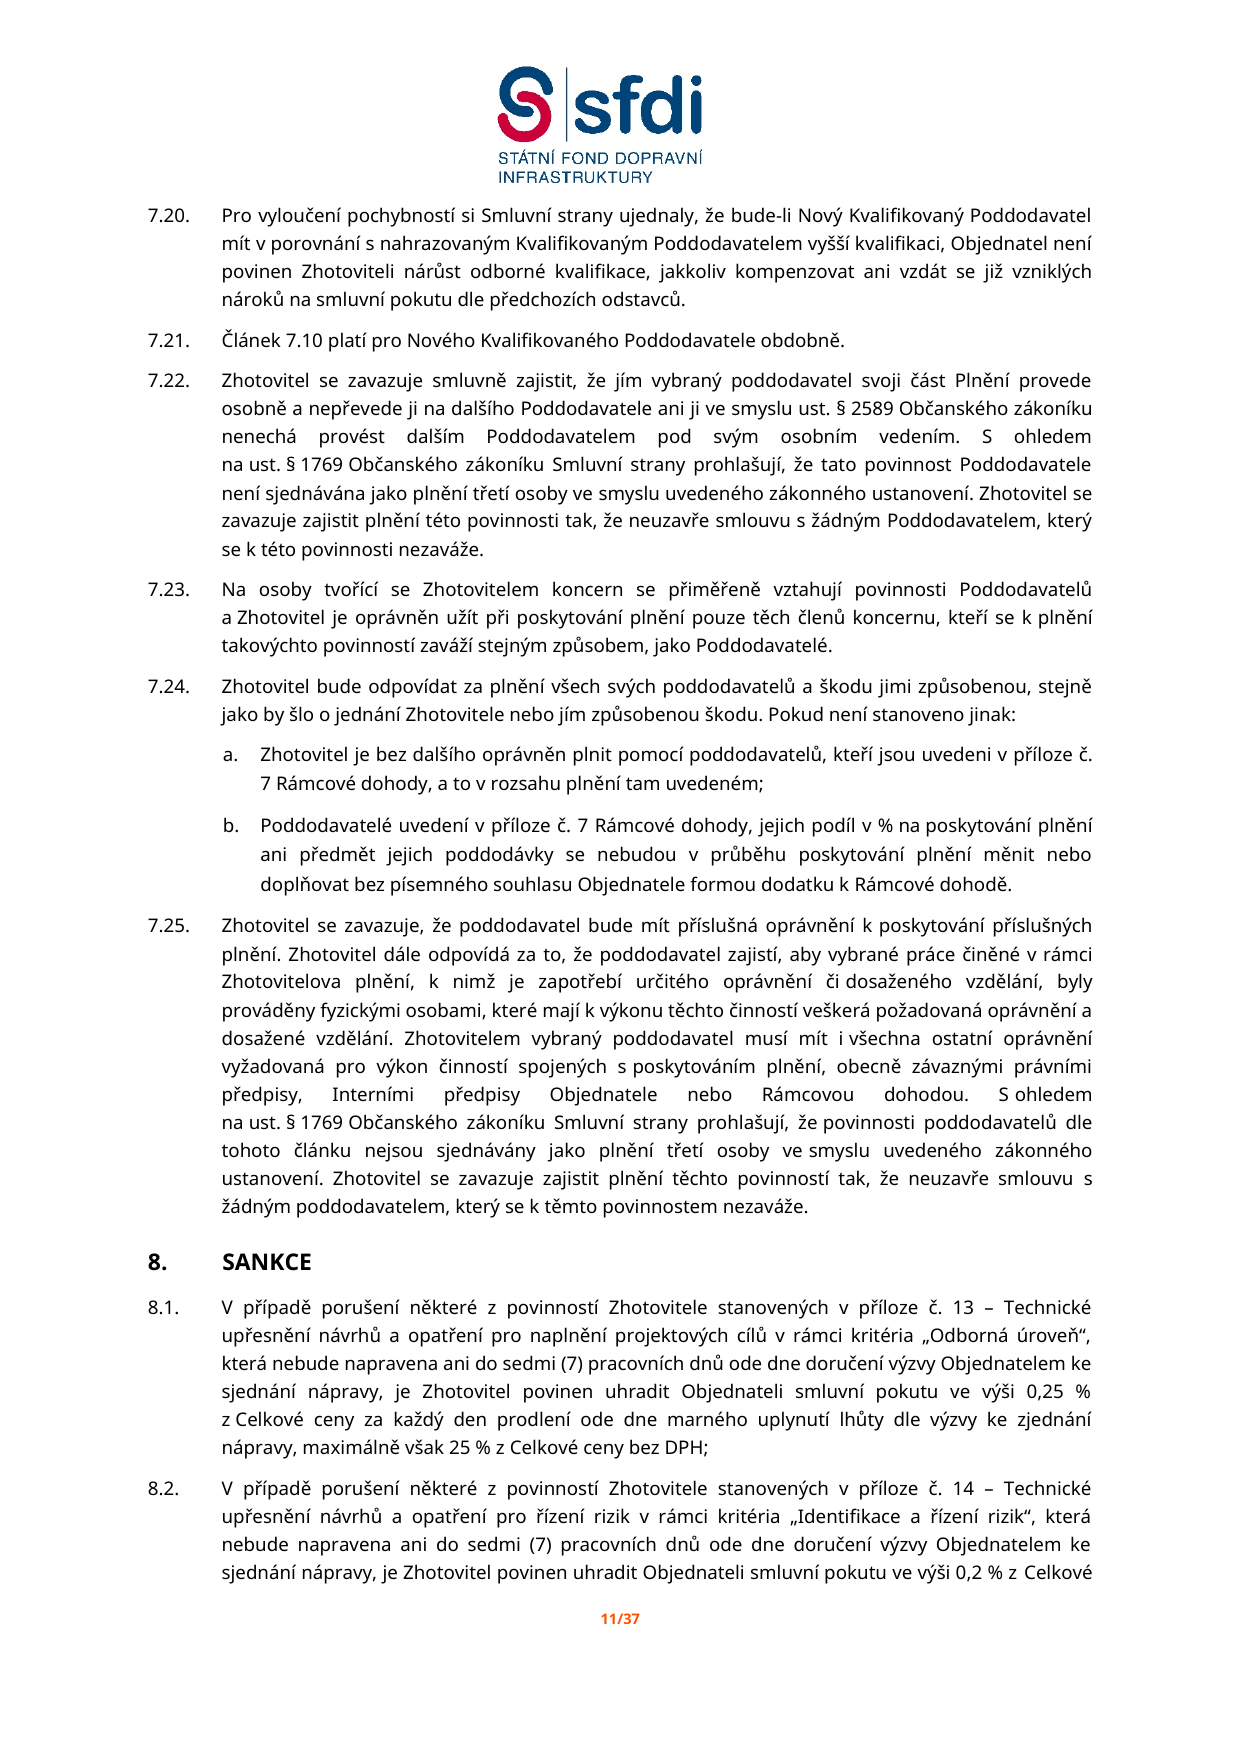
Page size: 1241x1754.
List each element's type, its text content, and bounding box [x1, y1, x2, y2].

list Zhotovitel se zavazuje, že poddodavatel bude mít příslušná oprávnění k poskytování příslušných plnění. Zhotovitel dále odpovídá za to, že poddodavatel zajistí, aby vybrané práce činěné v rámci Zhotovitelova plnění, k nimž je zapotřebí určitého oprávnění či dosaženého vzdělání, byly prováděny fyzickými osobami, které mají k výkonu těchto činností veškerá požadovaná oprávnění a dosažené vzdělání. Zhotovitelem vybraný poddodavatel musí mít i všechna ostatní oprávnění vyžadovaná pro výkon činností spojených s poskytováním plnění, obecně závaznými právními předpisy, Interními předpisy Objednatele nebo Rámcovou dohodou. S ohledem na ust. § 1769 Občanského zákoníku Smluvní strany prohlašují, že povinnosti poddodavatelů dle tohoto článku nejsou sjednávány jako plnění třetí osoby ve smyslu uvedeného zákonného ustanovení. Zhotovitel se zavazuje zajistit plnění těchto povinností tak, že neuzavře smlouvu s žádným poddodavatelem, který se k těmto povinnostem nezaváže. [148, 913, 1093, 1218]
text Poddodavatelé uvedení v příloze č. 7 Rámcové dohody, jejich podíl v % na poskytování plnění ani předmět jejich poddodávky se nebudou v průběhu poskytování plnění měnit nebo doplňovat bez písemného souhlasu Objednatele formou dodatku k Rámcové dohodě. [223, 812, 1093, 897]
list V případě porušení některé z povinností Zhotovitele stanovených v příloze č. 13 – Technické upřesnění návrhů a opatření pro naplnění projektových cílů v rámci kritéria „Odborná úroveň“, která nebude napravena ani do sedmi (7) pracovních dnů ode dne doručení výzvy Objednatelem ke sjednání nápravy, je Zhotovitel povinen uhradit Objednateli smluvní pokutu ve výši 0,25 % z Celkové ceny za každý den prodlení ode dne marného uplynutí lhůty dle výzvy ke zjednání nápravy, maximálně však 25 % z Celkové ceny bez DPH; [148, 1294, 1093, 1460]
list Zhotovitel je bez dalšího oprávněn plnit pomocí poddodavatelů, kteří jsou uvedeni v příloze č. 7 Rámcové dohody, a to v rozsahu plnění tam uvedeném; [223, 741, 1093, 796]
list SANKCE [148, 1246, 1093, 1277]
list Pro vyloučení pochybností si Smluvní strany ujednaly, že bude-li Nový Kvalifikovaný Poddodavatel mít v porovnání s nahrazovaným Kvalifikovaným Poddodavatelem vyšší kvalifikaci, Objednatel není povinen Zhotoviteli nárůst odborné kvalifikace, jakkoliv kompenzovat ani vzdát se již vzniklých nároků na smluvní pokutu dle předchozích odstavců. [148, 203, 1093, 312]
list Zhotovitel se zavazuje smluvně zajistit, že jím vybraný poddodavatel svoji část Plnění provede osobně a nepřevede ji na dalšího Poddodavatele ani ji ve smyslu ust. § 2589 Občanského zákoníku nenechá provést dalším Poddodavatelem pod svým osobním vedením. S ohledem na ust. § 1769 Občanského zákoníku Smluvní strany prohlašují, že tato povinnost Poddodavatele není sjednávána jako plnění třetí osoby ve smyslu uvedeného zákonného ustanovení. Zhotovitel se zavazuje zajistit plnění této povinnosti tak, že neuzavře smlouvu s žádným Poddodavatelem, který se k této povinnosti nezaváže. [148, 368, 1093, 561]
picture [497, 64, 703, 183]
list Zhotovitel bude odpovídat za plnění všech svých poddodavatelů a škodu jimi způsobenou, stejně jako by šlo o jednání Zhotovitele nebo jím způsobenou škodu. Pokud není stanoveno jinak: [148, 673, 1093, 726]
list Článek 7.10 platí pro Nového Kvalifikovaného Poddodavatele obdobně. [148, 327, 1093, 353]
list Na osoby tvořící se Zhotovitelem koncern se přiměřeně vztahují povinnosti Poddodavatelů a Zhotovitel je oprávněn užít při poskytování plnění pouze těch členů koncernu, kteří se k plnění takovýchto povinností zaváží stejným způsobem, jako Poddodavatelé. [148, 576, 1093, 658]
